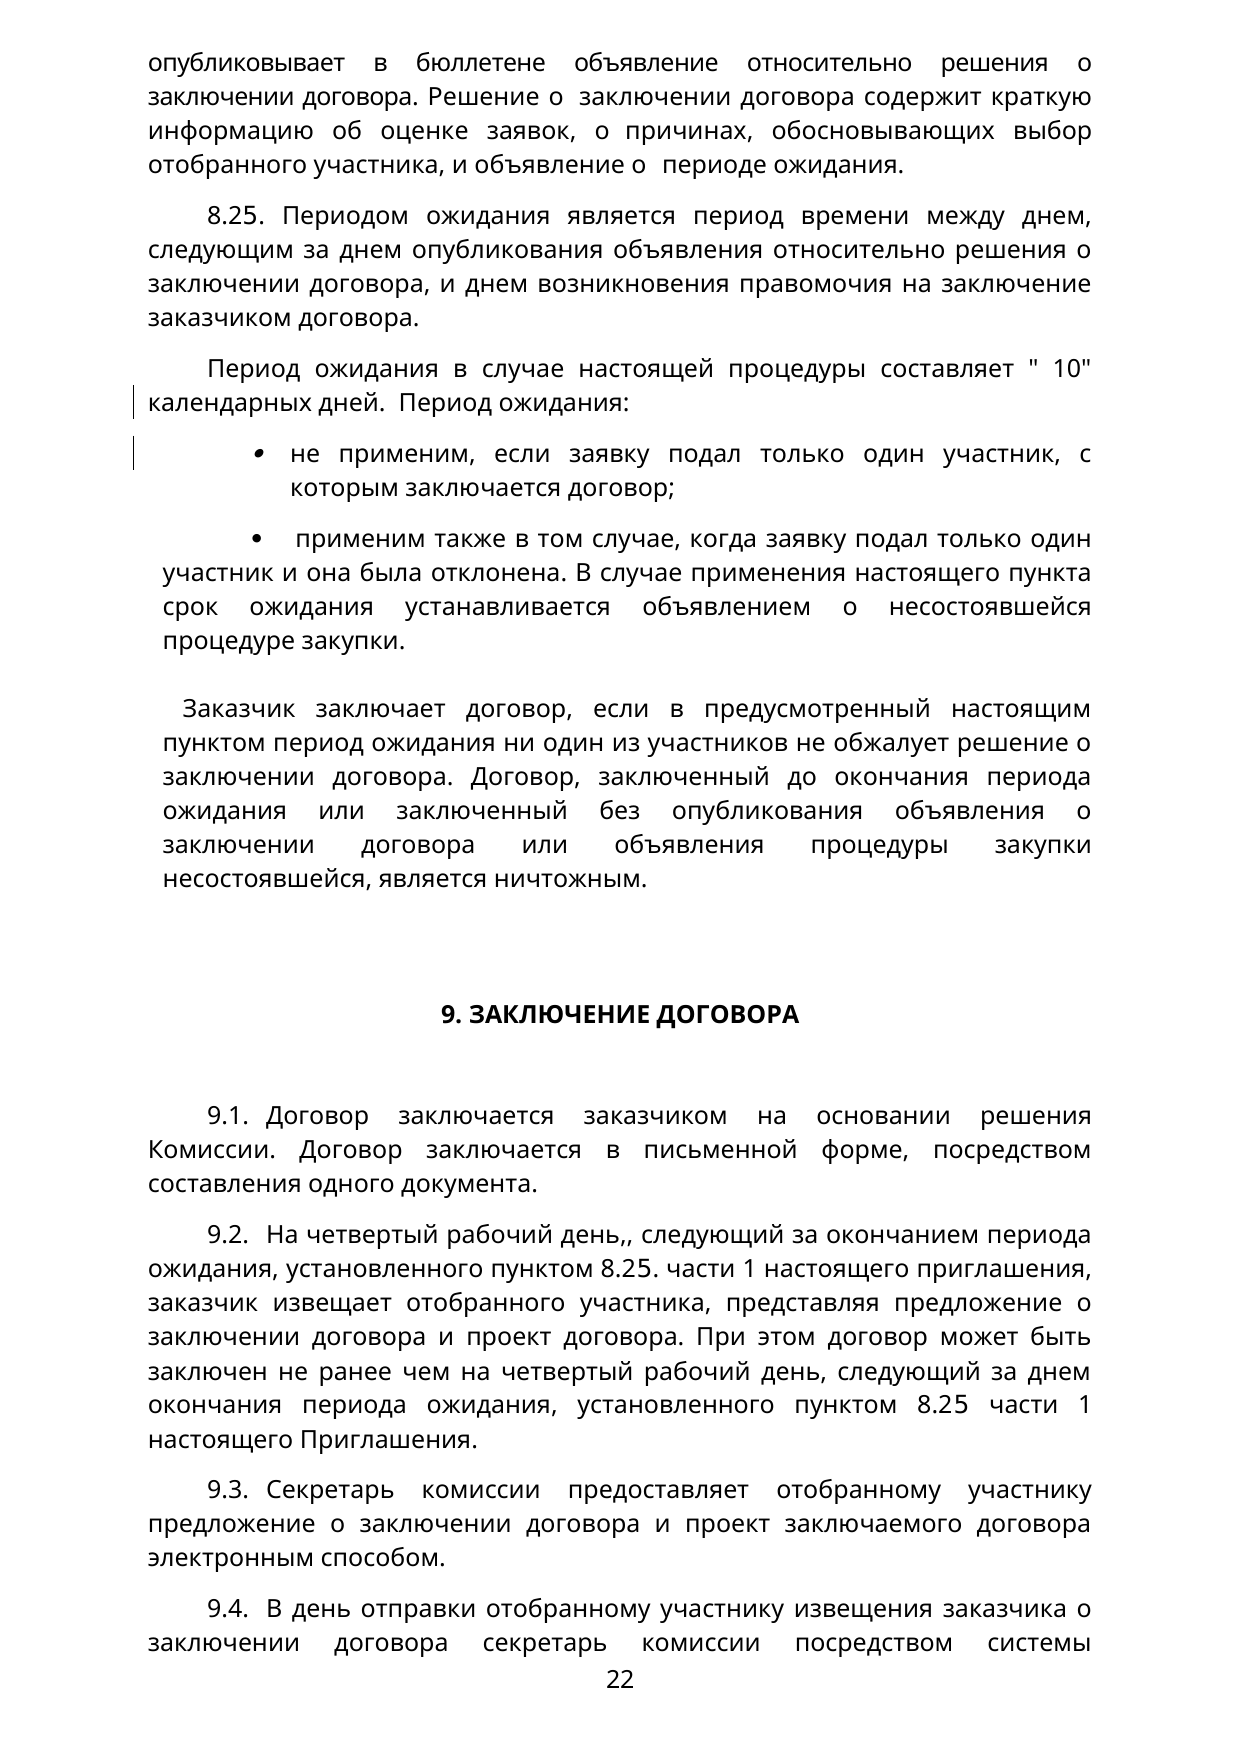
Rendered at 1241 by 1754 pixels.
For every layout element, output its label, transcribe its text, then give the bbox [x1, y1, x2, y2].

text Заказчик заключает договор, если в предусмотренный настоящим пунктом период ожидания ни один из участников не обжалует решение о заключении договора. Договор, заключенный до окончания периода ожидания или заключенный без опубликования объявления о заключении договора или объявления процедуры закупки несостоявшейся, является ничтожным. [162, 691, 1092, 895]
text 9.2. На четвертый рабочий день,, следующий за окончанием периода ожидания, установленного пунктом 8.25. части 1 настоящего приглашения, заказчик извещает отобранного участника, представляя предложение о заключении договора и проект договора. При этом договор может быть заключен не ранее чем на четвертый рабочий день, следующий за днем окончания периода ожидания, установленного пунктом 8.25 части 1 настоящего Приглашения. [148, 1217, 1092, 1455]
list применим также в том случае, когда заявку подал только один участник и она была отклонена. В случае применения настоящего пункта срок ожидания устанавливается объявлением о несостоявшейся процедуре закупки. [162, 520, 1092, 657]
text 8.25. Периодом ожидания является период времени между днем, следующим за днем опубликования объявления относительно решения о заключении договора, и днем возникновения правомочия на заключение заказчиком договора. [148, 198, 1092, 334]
text 9. ЗАКЛЮЧЕНИЕ ДОГОВОРА [148, 997, 1092, 1031]
list не применим, если заявку подал только один участник, с которым заключается договор; [252, 436, 1092, 504]
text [148, 44, 1092, 181]
text 9.1. Договор заключается заказчиком на основании решения Комиссии. Договор заключается в письменной форме, посредством составления одного документа. [148, 1098, 1092, 1200]
text Период ожидания в случае настоящей процедуры составляет " 10" календарных дней. Период ожидания: [148, 351, 1092, 419]
text 9.3. Секретарь комиссии предоставляет отобранному участнику предложение о заключении договора и проект заключаемого договора электронным способом. [148, 1472, 1092, 1574]
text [148, 1591, 1092, 1659]
